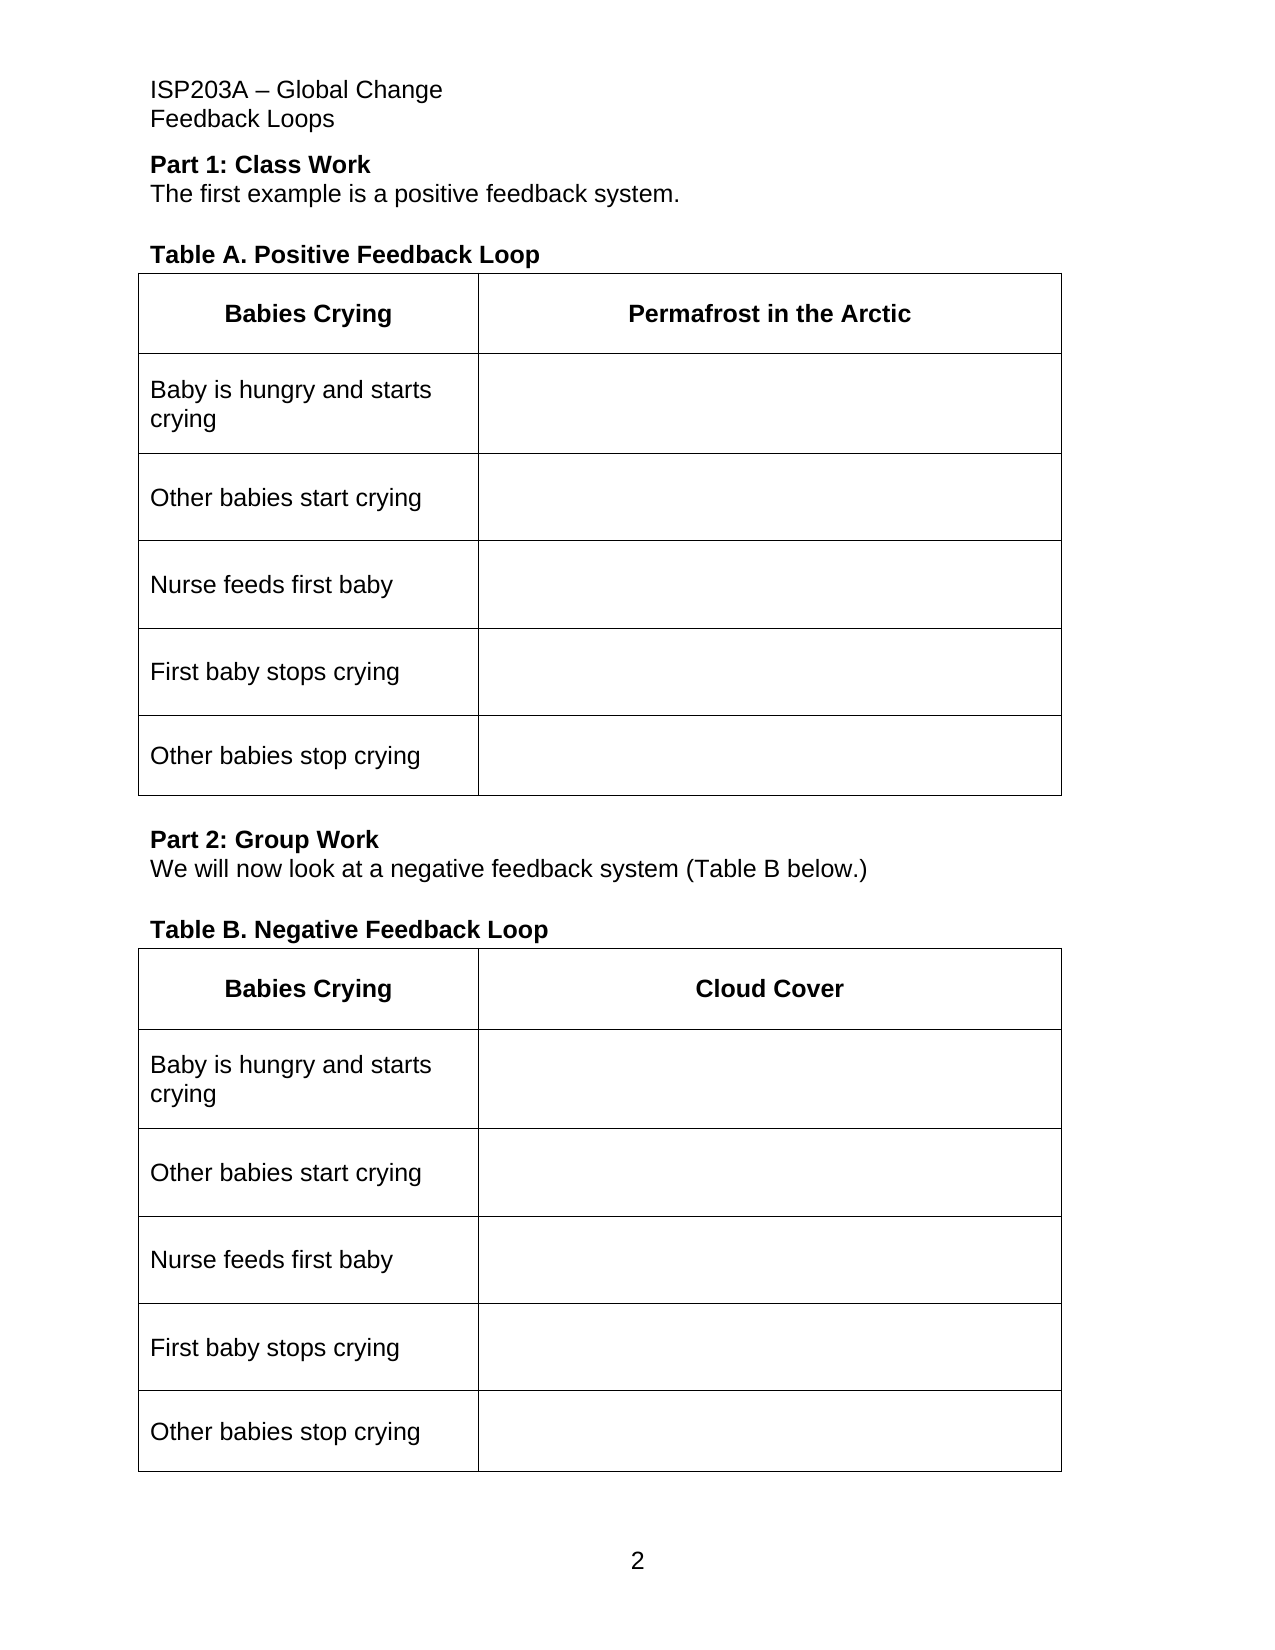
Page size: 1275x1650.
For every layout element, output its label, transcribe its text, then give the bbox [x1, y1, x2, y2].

table_cell Cloud Cover [479, 949, 1061, 1028]
table_cell Baby is hungry and starts crying [139, 354, 478, 453]
table_cell Nurse feeds first baby [139, 541, 478, 628]
table_cell [479, 1217, 1061, 1303]
text Part 2: Group Work [150, 825, 1125, 854]
table_cell [479, 454, 1061, 540]
table_cell [479, 541, 1061, 628]
table_cell Other babies stop crying [139, 716, 478, 795]
table_cell [479, 716, 1061, 795]
table_cell First baby stops crying [139, 1304, 478, 1390]
text The first example is a positive feedback system. [150, 179, 1125, 207]
table_cell Other babies start crying [139, 1129, 478, 1216]
table_cell Nurse feeds first baby [139, 1217, 478, 1303]
table_cell First baby stops crying [139, 629, 478, 715]
table_header Table A. Positive Feedback Loop [139, 236, 1061, 273]
table_cell Other babies stop crying [139, 1391, 478, 1471]
table_cell Baby is hungry and starts crying [139, 1030, 478, 1128]
table_cell Babies Crying [139, 949, 478, 1028]
table_cell [479, 1304, 1061, 1390]
table_cell Babies Crying [139, 274, 478, 353]
table_header Table B. Negative Feedback Loop [139, 911, 1061, 948]
text Part 1: Class Work [150, 150, 1125, 179]
table_cell Permafrost in the Arctic [479, 274, 1061, 353]
table_cell [479, 1391, 1061, 1471]
table_cell [479, 354, 1061, 453]
table_cell [479, 1030, 1061, 1128]
table_cell Other babies start crying [139, 454, 478, 540]
table_cell [479, 629, 1061, 715]
text We will now look at a negative feedback system (Table B below.) [150, 854, 1125, 883]
table_cell [479, 1129, 1061, 1216]
